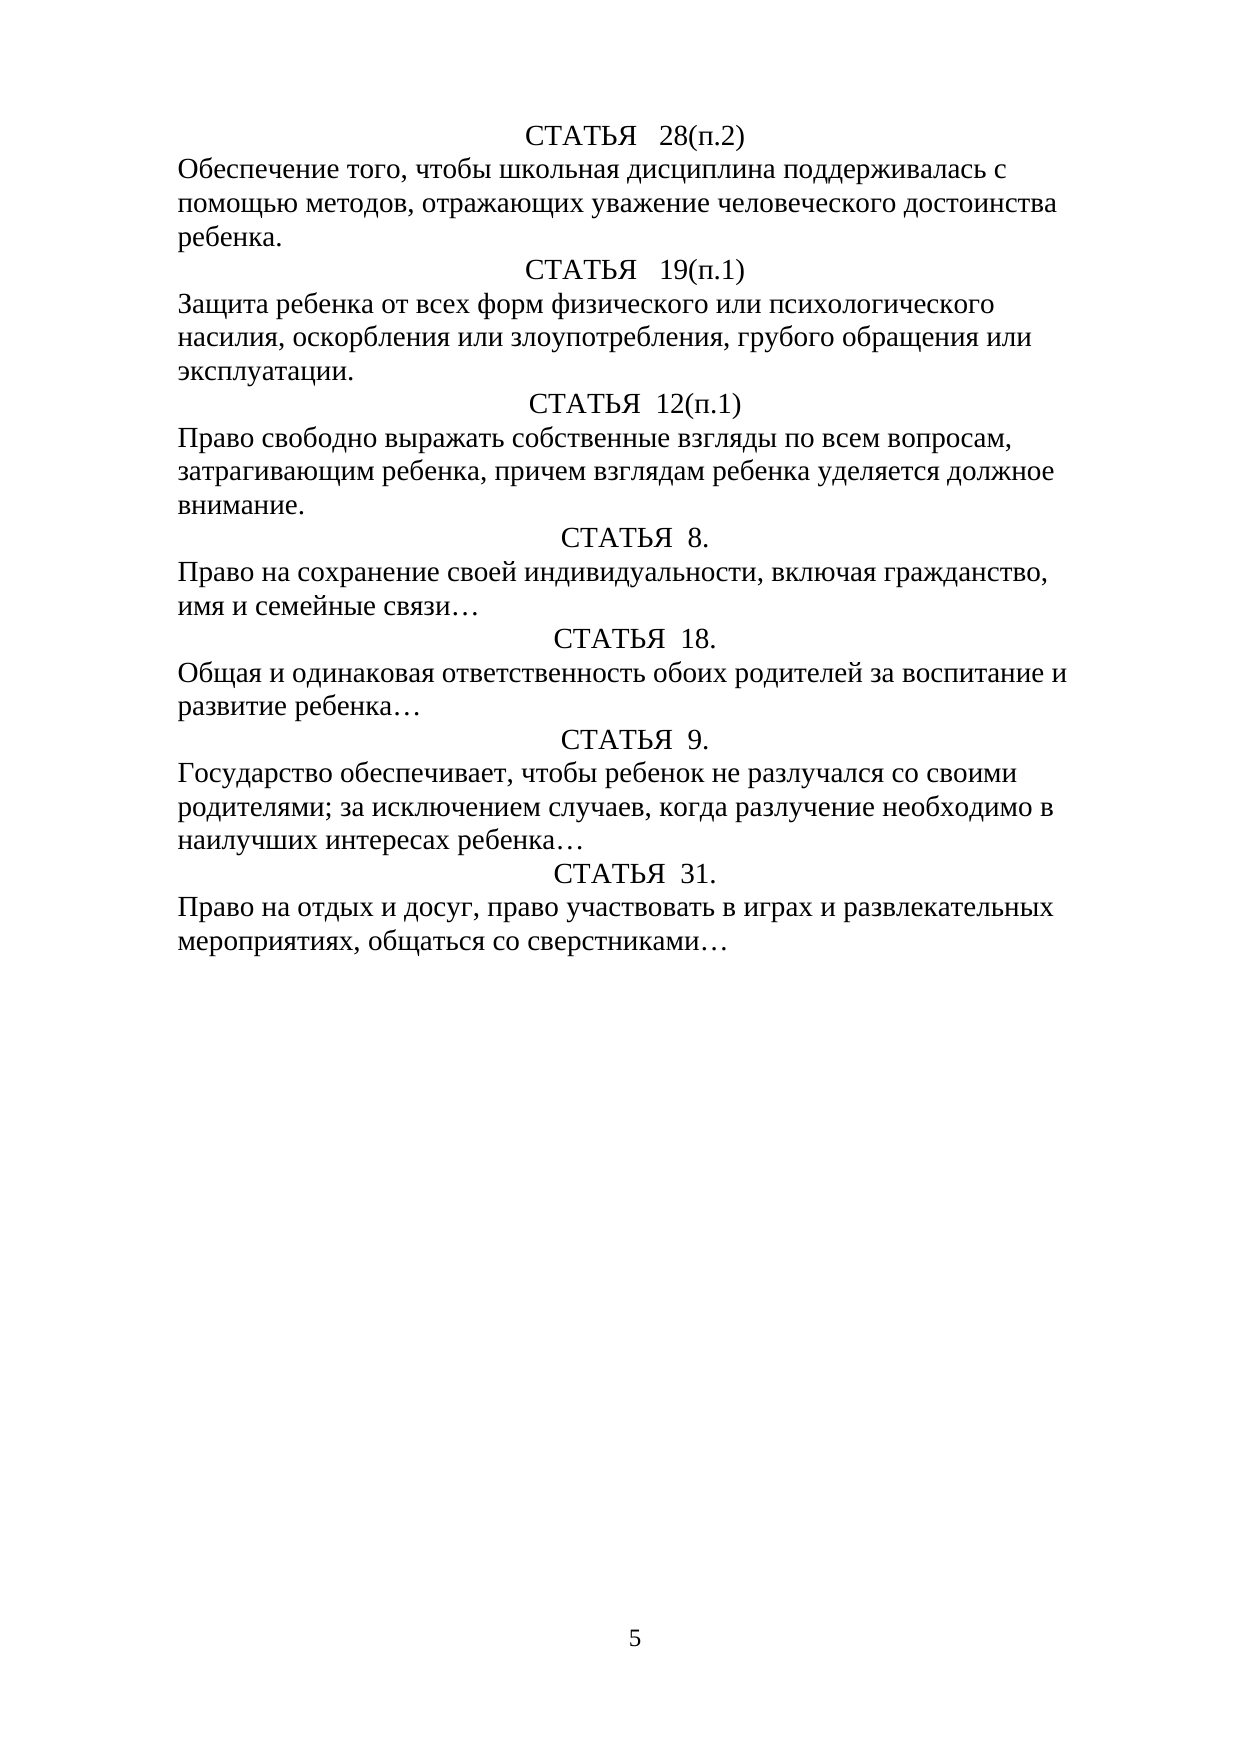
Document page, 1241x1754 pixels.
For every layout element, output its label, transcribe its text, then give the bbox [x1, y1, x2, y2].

text Обеспечение того, чтобы школьная дисциплина поддерживалась с помощью методов, отражающих уважение человеческого достоинства ребенка. [177, 152, 1093, 252]
text СТАТЬЯ 8. [177, 521, 1093, 554]
text Право на сохранение своей индивидуальности, включая гражданство, имя и семейные связи… [177, 554, 1093, 621]
text СТАТЬЯ 31. [177, 856, 1093, 889]
text СТАТЬЯ 28(п.2) [177, 118, 1093, 152]
text СТАТЬЯ 18. [177, 621, 1093, 655]
text Право на отдых и досуг, право участвовать в играх и развлекательных мероприятиях, общаться со сверстниками… [177, 889, 1093, 957]
text СТАТЬЯ 12(п.1) [177, 386, 1093, 420]
text СТАТЬЯ 9. [177, 722, 1093, 755]
text Право свободно выражать собственные взгляды по всем вопросам, затрагивающим ребенка, причем взглядам ребенка уделяется должное внимание. [177, 420, 1093, 521]
text Государство обеспечивает, чтобы ребенок не разлучался со своими родителями; за исключением случаев, когда разлучение необходимо в наилучших интересах ребенка… [177, 755, 1093, 856]
text СТАТЬЯ 19(п.1) [177, 252, 1093, 286]
text Общая и одинаковая ответственность обоих родителей за воспитание и развитие ребенка… [177, 655, 1093, 722]
text Защита ребенка от всех форм физического или психологического насилия, оскорбления или злоупотребления, грубого обращения или эксплуатации. [177, 286, 1093, 386]
